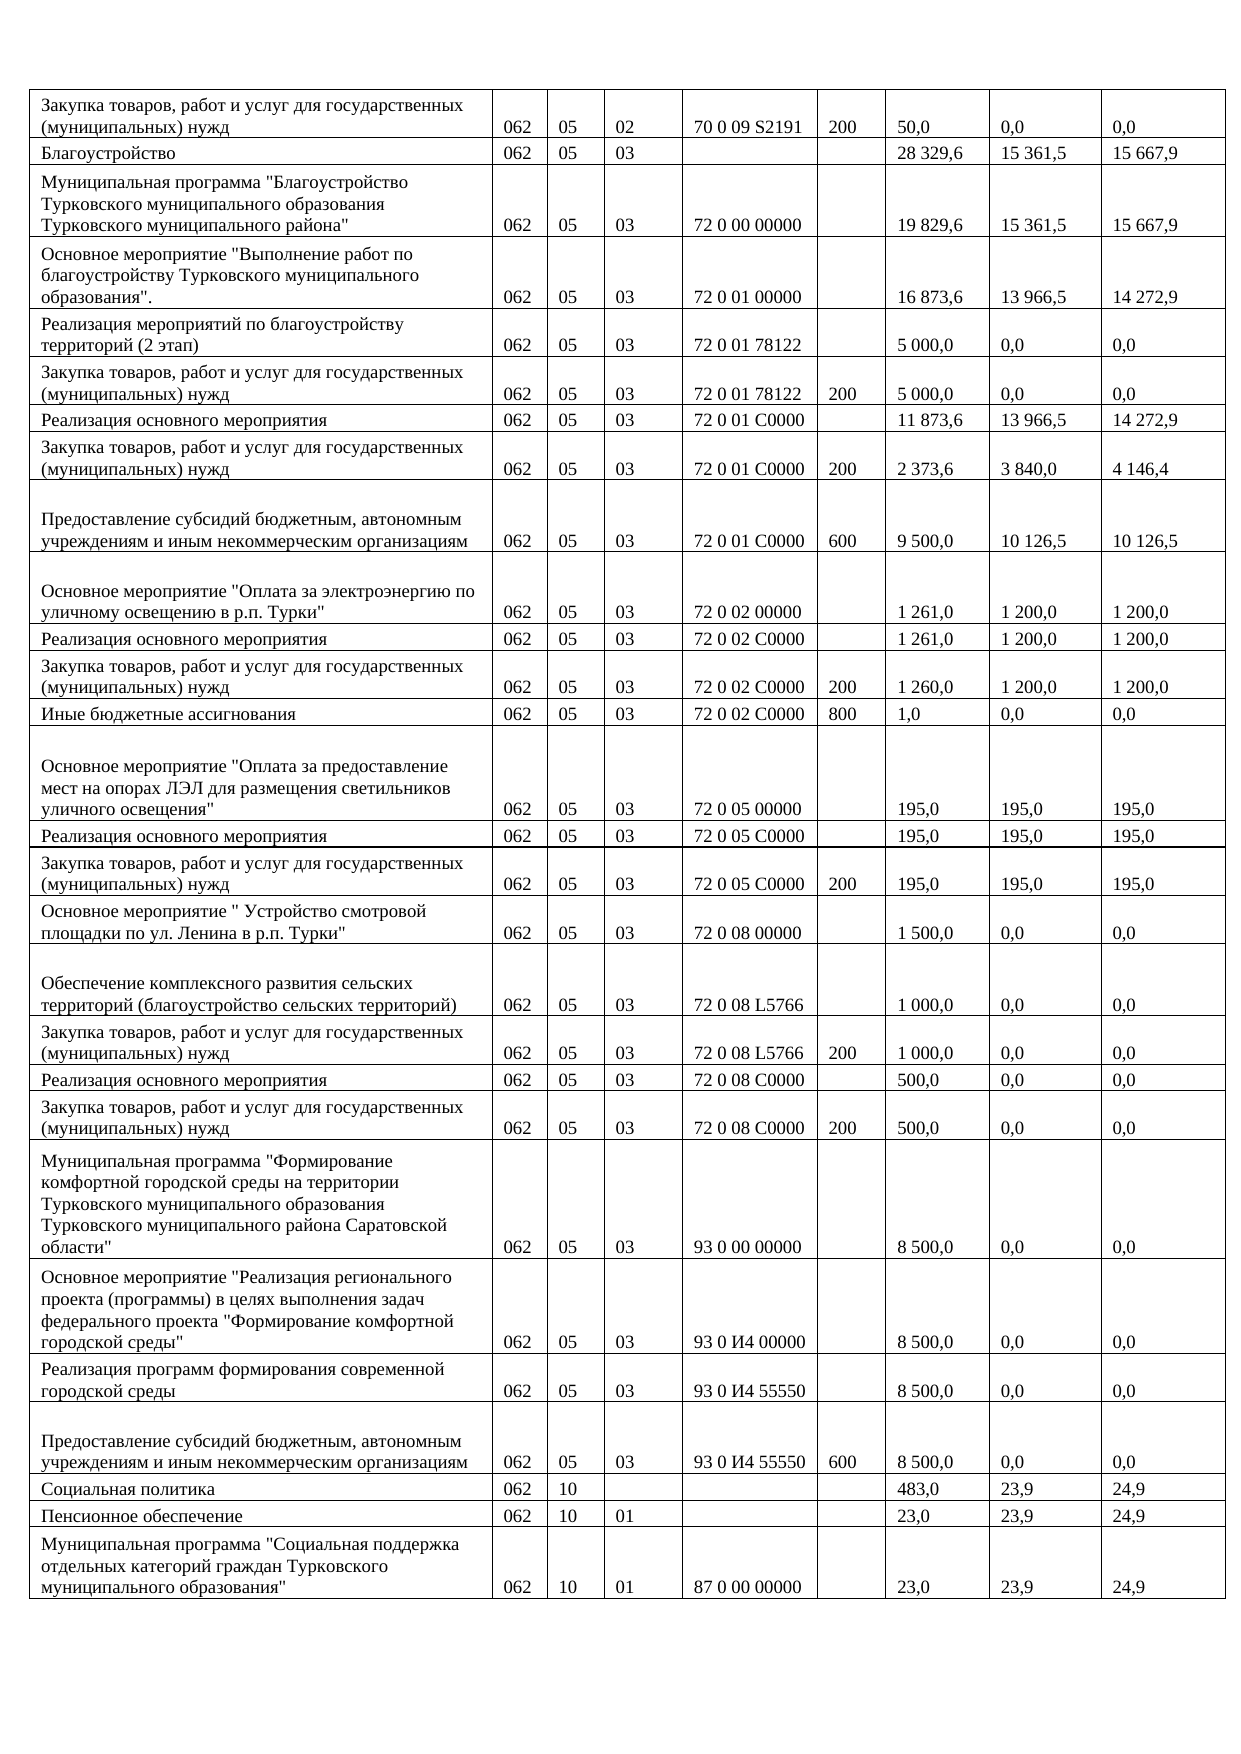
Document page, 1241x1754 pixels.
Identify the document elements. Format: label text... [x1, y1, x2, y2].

table_cell 15 667,9 [1102, 138, 1225, 164]
table_cell 03 [605, 237, 682, 307]
table_cell 1 200,0 [990, 552, 1101, 623]
table_cell 93 0 И4 00000 [683, 1259, 817, 1353]
table_cell 200 [818, 357, 885, 404]
table_cell Закупка товаров, работ и услуг для государственных (муниципальных) нужд [30, 1016, 492, 1064]
table_cell 72 0 08 00000 [683, 896, 817, 943]
table_cell 05 [548, 432, 604, 479]
table_cell Реализация программ формирования современной городской среды [30, 1354, 492, 1401]
table_cell 0,0 [990, 896, 1101, 943]
table_cell 200 [818, 848, 885, 895]
table_cell [605, 1474, 682, 1499]
table_cell 03 [605, 1354, 682, 1401]
table_cell 03 [605, 896, 682, 943]
table_cell 0,0 [1102, 309, 1225, 356]
table_cell 195,0 [990, 848, 1101, 895]
table_cell 8 500,0 [886, 1140, 989, 1257]
table_cell 72 0 02 С0000 [683, 699, 817, 724]
table_cell 50,0 [886, 90, 989, 137]
table_cell 87 0 00 00000 [683, 1527, 817, 1598]
table_cell 05 [548, 1354, 604, 1401]
table_cell 062 [493, 896, 547, 943]
table_cell 72 0 01 78122 [683, 357, 817, 404]
table_cell Социальная политика [30, 1474, 492, 1499]
table_cell [818, 1354, 885, 1401]
table_cell 0,0 [1102, 1402, 1225, 1473]
table_cell 0,0 [1102, 357, 1225, 404]
table_cell Основное мероприятие " Устройство смотровой площадки по ул. Ленина в р.п. Турки" [30, 896, 492, 943]
table_cell 062 [493, 552, 547, 623]
table_cell 200 [818, 1091, 885, 1139]
table_cell 0,0 [990, 1354, 1101, 1401]
table_cell 600 [818, 480, 885, 551]
table_cell 195,0 [1102, 726, 1225, 820]
table_cell 062 [493, 1527, 547, 1598]
table_cell 200 [818, 1016, 885, 1064]
table_cell 1,0 [886, 699, 989, 724]
table_cell 23,9 [990, 1527, 1101, 1598]
table_cell [818, 1065, 885, 1090]
table_cell [818, 624, 885, 649]
table_cell [683, 138, 817, 164]
table_cell 1 261,0 [886, 624, 989, 649]
table_cell 15 361,5 [990, 138, 1101, 164]
table_cell 062 [493, 1016, 547, 1064]
table_cell 1 200,0 [1102, 552, 1225, 623]
table_cell 062 [493, 90, 547, 137]
table_cell 10 [548, 1501, 604, 1526]
table_cell 10 126,5 [1102, 480, 1225, 551]
table_cell Основное мероприятие "Реализация регионального проекта (программы) в целях выполнения задач федерального проекта "Формирование комфортной городской среды" [30, 1259, 492, 1353]
table_cell Реализация основного мероприятия [30, 624, 492, 649]
table_cell 19 829,6 [886, 165, 989, 236]
table_cell 05 [548, 821, 604, 846]
table_cell 03 [605, 405, 682, 431]
table_cell 0,0 [1102, 699, 1225, 724]
table_cell 03 [605, 1402, 682, 1473]
table_cell 195,0 [1102, 848, 1225, 895]
table_cell Предоставление субсидий бюджетным, автономным учреждениям и иным некоммерческим организациям [30, 1402, 492, 1473]
table_cell 062 [493, 1140, 547, 1257]
table_cell Обеспечение комплексного развития сельских территорий (благоустройство сельских территорий) [30, 944, 492, 1015]
table_cell 72 0 01 00000 [683, 237, 817, 307]
table_cell 062 [493, 1354, 547, 1401]
table_cell 0,0 [990, 1091, 1101, 1139]
table_cell 195,0 [990, 821, 1101, 846]
table_cell [818, 944, 885, 1015]
table_cell 24,9 [1102, 1474, 1225, 1499]
table_cell 0,0 [1102, 1091, 1225, 1139]
table_cell 200 [818, 651, 885, 698]
table_cell 195,0 [990, 726, 1101, 820]
table_cell 05 [548, 699, 604, 724]
table_cell 500,0 [886, 1065, 989, 1090]
table_cell [683, 1474, 817, 1499]
table_cell 03 [605, 944, 682, 1015]
table_cell 03 [605, 432, 682, 479]
table_cell Основное мероприятие "Выполнение работ по благоустройству Турковского муниципального образования". [30, 237, 492, 307]
table_cell 0,0 [990, 1016, 1101, 1064]
table_cell Муниципальная программа "Формирование комфортной городской среды на территории Турковского муниципального образования Турковского муниципального района Саратовской области" [30, 1140, 492, 1257]
table_cell [818, 405, 885, 431]
table_cell 03 [605, 165, 682, 236]
table_cell 062 [493, 405, 547, 431]
table_cell [818, 821, 885, 846]
table_cell 0,0 [990, 1402, 1101, 1473]
table_cell 03 [605, 357, 682, 404]
table_cell 72 0 08 С0000 [683, 1065, 817, 1090]
table_cell 05 [548, 1402, 604, 1473]
table_cell 1 500,0 [886, 896, 989, 943]
table_cell 062 [493, 1402, 547, 1473]
table_cell 23,9 [990, 1501, 1101, 1526]
table_cell 0,0 [990, 90, 1101, 137]
table_cell Муниципальная программа "Социальная поддержка отдельных категорий граждан Турковского муниципального образования" [30, 1527, 492, 1598]
table_cell 483,0 [886, 1474, 989, 1499]
table_cell Реализация основного мероприятия [30, 1065, 492, 1090]
table_cell Иные бюджетные ассигнования [30, 699, 492, 724]
table_cell Предоставление субсидий бюджетным, автономным учреждениям и иным некоммерческим организациям [30, 480, 492, 551]
table_cell Закупка товаров, работ и услуг для государственных (муниципальных) нужд [30, 1091, 492, 1139]
table_cell 93 0 00 00000 [683, 1140, 817, 1257]
table_cell 23,9 [990, 1474, 1101, 1499]
table_cell 05 [548, 90, 604, 137]
table_cell 70 0 09 S2191 [683, 90, 817, 137]
table_cell [818, 1501, 885, 1526]
table_cell 05 [548, 1016, 604, 1064]
table_cell 195,0 [886, 821, 989, 846]
table_cell 4 146,4 [1102, 432, 1225, 479]
table_cell 062 [493, 821, 547, 846]
table_cell 05 [548, 480, 604, 551]
table_cell 0,0 [990, 1140, 1101, 1257]
table_cell 05 [548, 1065, 604, 1090]
table_cell 0,0 [990, 1065, 1101, 1090]
table_cell Благоустройство [30, 138, 492, 164]
table_cell Пенсионное обеспечение [30, 1501, 492, 1526]
table_cell Муниципальная программа "Благоустройство Турковского муниципального образования Турковского муниципального района" [30, 165, 492, 236]
table_cell 03 [605, 480, 682, 551]
table_cell 05 [548, 1140, 604, 1257]
table_cell 1 200,0 [1102, 651, 1225, 698]
table_cell 72 0 02 С0000 [683, 624, 817, 649]
table_cell 062 [493, 1474, 547, 1499]
table_cell 03 [605, 1065, 682, 1090]
table_cell 15 361,5 [990, 165, 1101, 236]
table_cell 195,0 [886, 848, 989, 895]
table_cell [818, 1474, 885, 1499]
table_cell 062 [493, 432, 547, 479]
table_cell 05 [548, 309, 604, 356]
table_cell [818, 1140, 885, 1257]
table_cell 0,0 [1102, 1140, 1225, 1257]
table_cell 8 500,0 [886, 1402, 989, 1473]
table_cell 062 [493, 726, 547, 820]
table_cell 062 [493, 480, 547, 551]
table_cell 1 200,0 [1102, 624, 1225, 649]
table_cell 93 0 И4 55550 [683, 1354, 817, 1401]
table_cell [818, 552, 885, 623]
table_cell 1 200,0 [990, 651, 1101, 698]
table_cell 062 [493, 699, 547, 724]
table_cell 14 272,9 [1102, 405, 1225, 431]
table_cell 03 [605, 552, 682, 623]
table_cell 02 [605, 90, 682, 137]
table_cell 0,0 [1102, 1354, 1225, 1401]
table_cell 72 0 01 78122 [683, 309, 817, 356]
table_cell 1 200,0 [990, 624, 1101, 649]
table_cell 03 [605, 726, 682, 820]
table_cell 03 [605, 651, 682, 698]
table_cell 11 873,6 [886, 405, 989, 431]
table_cell Реализация основного мероприятия [30, 821, 492, 846]
table_cell 13 966,5 [990, 237, 1101, 307]
table_cell 062 [493, 1091, 547, 1139]
table_cell 1 000,0 [886, 1016, 989, 1064]
table_cell 72 0 01 С0000 [683, 480, 817, 551]
table_cell 062 [493, 357, 547, 404]
table_cell 05 [548, 165, 604, 236]
table_cell 05 [548, 848, 604, 895]
table_cell 0,0 [990, 1259, 1101, 1353]
table_cell 24,9 [1102, 1527, 1225, 1598]
table_cell Закупка товаров, работ и услуг для государственных (муниципальных) нужд [30, 432, 492, 479]
table_cell 3 840,0 [990, 432, 1101, 479]
table_cell 05 [548, 944, 604, 1015]
table_cell 72 0 01 С0000 [683, 432, 817, 479]
table_cell 062 [493, 138, 547, 164]
table_cell [818, 1259, 885, 1353]
table_cell 1 000,0 [886, 944, 989, 1015]
table_cell 03 [605, 624, 682, 649]
table_cell 72 0 08 С0000 [683, 1091, 817, 1139]
table_cell 72 0 02 00000 [683, 552, 817, 623]
table_cell 195,0 [886, 726, 989, 820]
table_cell 72 0 02 С0000 [683, 651, 817, 698]
table_cell 72 0 08 L5766 [683, 944, 817, 1015]
table_cell Закупка товаров, работ и услуг для государственных (муниципальных) нужд [30, 651, 492, 698]
table_cell 03 [605, 1259, 682, 1353]
table_cell 0,0 [1102, 1016, 1225, 1064]
table_cell 0,0 [1102, 896, 1225, 943]
table_cell Основное мероприятие "Оплата за предоставление мест на опорах ЛЭЛ для размещения светильников уличного освещения" [30, 726, 492, 820]
table_cell 28 329,6 [886, 138, 989, 164]
table_cell 5 000,0 [886, 309, 989, 356]
table_cell 600 [818, 1402, 885, 1473]
table_cell 01 [605, 1527, 682, 1598]
table_cell [818, 309, 885, 356]
table_cell 05 [548, 552, 604, 623]
table_cell 062 [493, 237, 547, 307]
table_cell 05 [548, 651, 604, 698]
table_cell 2 373,6 [886, 432, 989, 479]
table_cell Основное мероприятие "Оплата за электроэнергию по уличному освещению в р.п. Турки" [30, 552, 492, 623]
table_cell [818, 138, 885, 164]
table_cell 5 000,0 [886, 357, 989, 404]
table_cell 10 [548, 1474, 604, 1499]
table_cell [683, 1501, 817, 1526]
table_cell 0,0 [990, 944, 1101, 1015]
table_cell 93 0 И4 55550 [683, 1402, 817, 1473]
table_cell 05 [548, 357, 604, 404]
table_cell 05 [548, 405, 604, 431]
table_cell 8 500,0 [886, 1354, 989, 1401]
table_cell 062 [493, 624, 547, 649]
table_cell 0,0 [1102, 1065, 1225, 1090]
table_cell 23,0 [886, 1501, 989, 1526]
table_cell 05 [548, 1259, 604, 1353]
table_cell 062 [493, 309, 547, 356]
table_cell 1 260,0 [886, 651, 989, 698]
table_cell 0,0 [990, 357, 1101, 404]
table_cell 0,0 [1102, 90, 1225, 137]
table_cell 062 [493, 1259, 547, 1353]
table_cell 0,0 [1102, 944, 1225, 1015]
table_cell 05 [548, 237, 604, 307]
table_cell 062 [493, 165, 547, 236]
table_cell 195,0 [1102, 821, 1225, 846]
table_cell [818, 726, 885, 820]
table_cell 062 [493, 651, 547, 698]
table_cell Закупка товаров, работ и услуг для государственных (муниципальных) нужд [30, 848, 492, 895]
table_cell 72 0 05 С0000 [683, 848, 817, 895]
table_cell 200 [818, 90, 885, 137]
table_cell 24,9 [1102, 1501, 1225, 1526]
table_cell Реализация основного мероприятия [30, 405, 492, 431]
table_cell 500,0 [886, 1091, 989, 1139]
table_cell 03 [605, 138, 682, 164]
table_cell 062 [493, 1065, 547, 1090]
table_cell Закупка товаров, работ и услуг для государственных (муниципальных) нужд [30, 90, 492, 137]
table_cell 0,0 [990, 699, 1101, 724]
table_cell 10 126,5 [990, 480, 1101, 551]
table_cell 05 [548, 624, 604, 649]
table_cell [818, 237, 885, 307]
table_cell 1 261,0 [886, 552, 989, 623]
table_cell 14 272,9 [1102, 237, 1225, 307]
table_cell 05 [548, 1091, 604, 1139]
table_cell 72 0 05 00000 [683, 726, 817, 820]
table_cell 16 873,6 [886, 237, 989, 307]
table_cell 03 [605, 309, 682, 356]
table_cell Закупка товаров, работ и услуг для государственных (муниципальных) нужд [30, 357, 492, 404]
table_cell 03 [605, 848, 682, 895]
table_cell 72 0 00 00000 [683, 165, 817, 236]
table_cell 0,0 [990, 309, 1101, 356]
table_cell 03 [605, 699, 682, 724]
table_cell [818, 165, 885, 236]
table_cell 72 0 08 L5766 [683, 1016, 817, 1064]
table_cell 01 [605, 1501, 682, 1526]
table_cell 062 [493, 944, 547, 1015]
table_cell 03 [605, 1091, 682, 1139]
table_cell 0,0 [1102, 1259, 1225, 1353]
table_cell 05 [548, 896, 604, 943]
table_cell 800 [818, 699, 885, 724]
table_cell 200 [818, 432, 885, 479]
table_cell 13 966,5 [990, 405, 1101, 431]
table_cell 062 [493, 848, 547, 895]
table_cell 062 [493, 1501, 547, 1526]
table_cell 03 [605, 1016, 682, 1064]
table_cell 72 0 01 С0000 [683, 405, 817, 431]
table_cell 05 [548, 726, 604, 820]
table_cell 03 [605, 1140, 682, 1257]
table_cell 9 500,0 [886, 480, 989, 551]
table_cell [818, 896, 885, 943]
table_cell 03 [605, 821, 682, 846]
table_cell Реализация мероприятий по благоустройству территорий (2 этап) [30, 309, 492, 356]
table_cell 8 500,0 [886, 1259, 989, 1353]
table_cell [818, 1527, 885, 1598]
table_cell 05 [548, 138, 604, 164]
table_cell 72 0 05 С0000 [683, 821, 817, 846]
table_cell 15 667,9 [1102, 165, 1225, 236]
table_cell 10 [548, 1527, 604, 1598]
table_cell 23,0 [886, 1527, 989, 1598]
